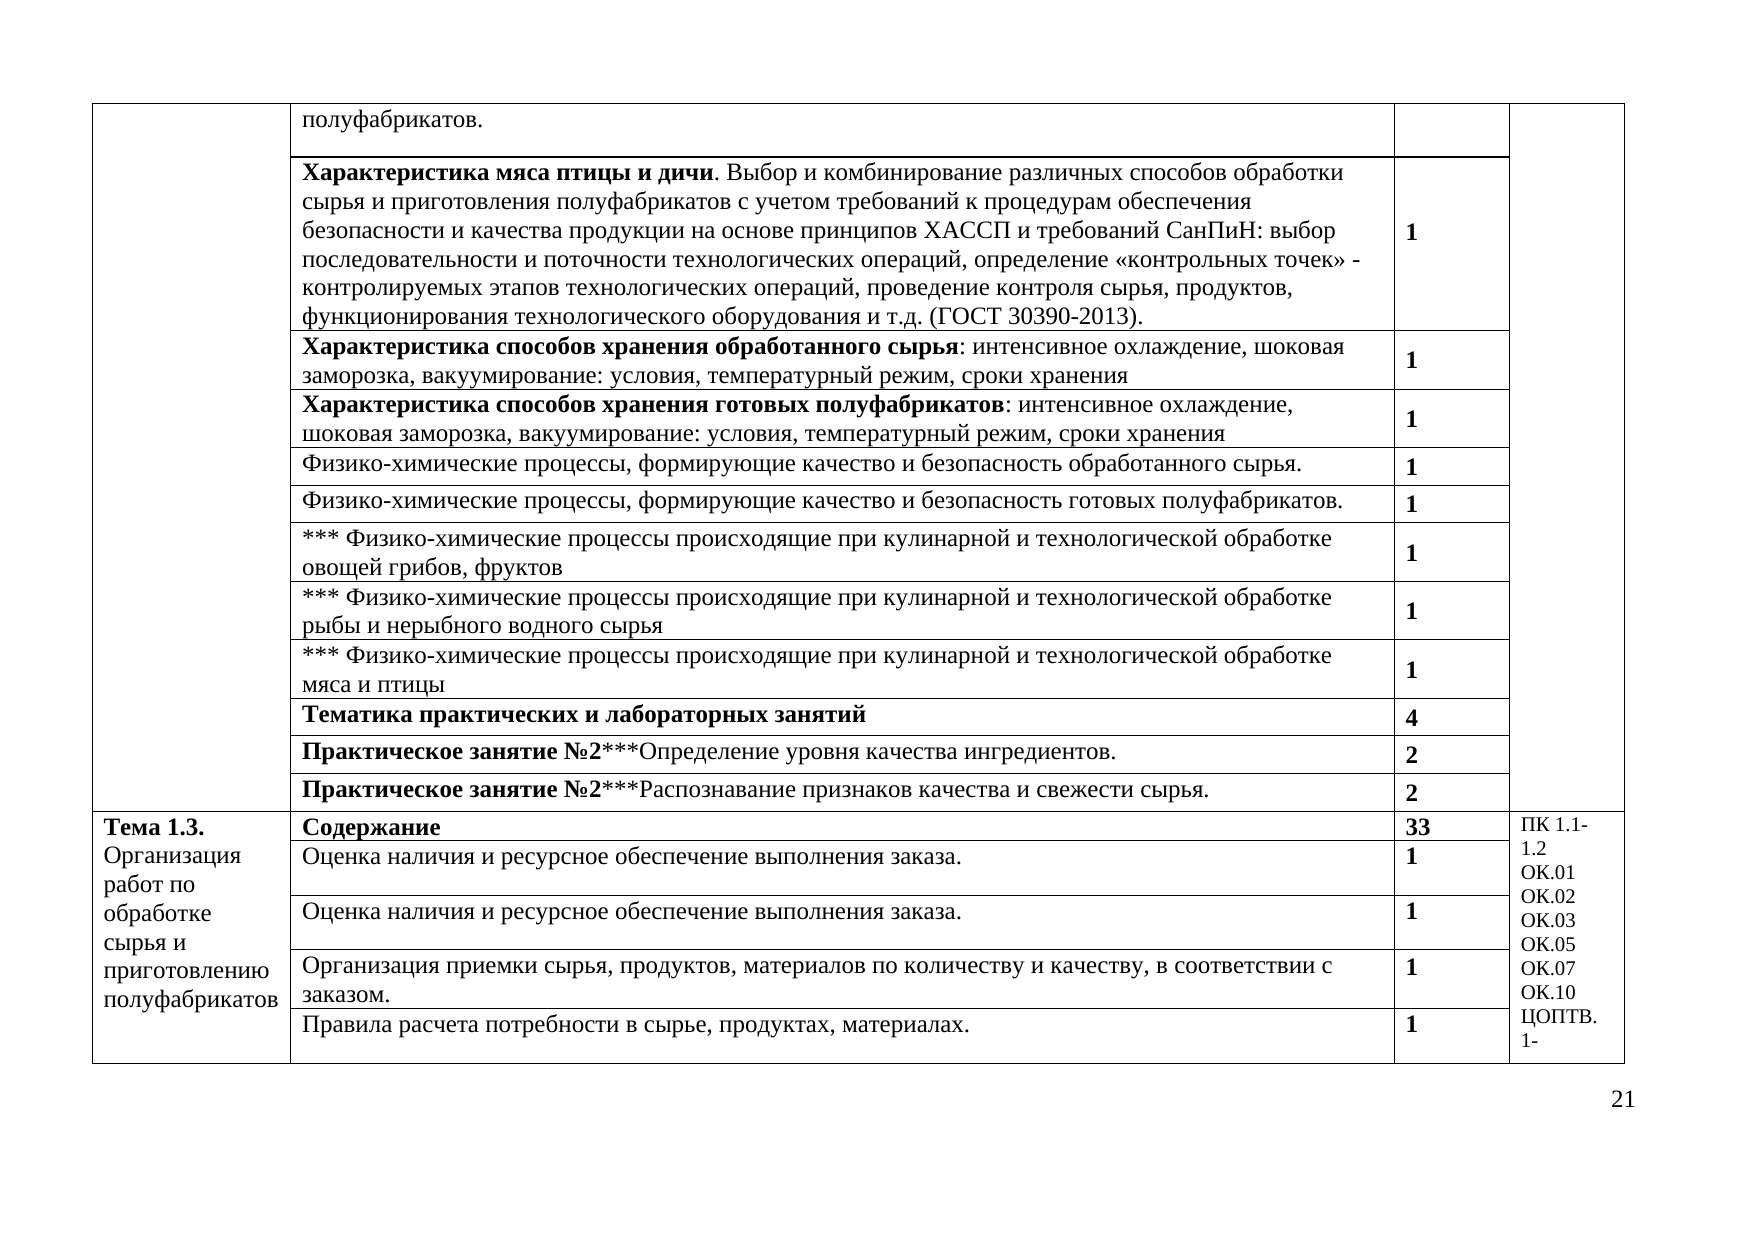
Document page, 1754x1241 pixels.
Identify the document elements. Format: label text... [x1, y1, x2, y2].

table_cell 2 [1395, 736, 1509, 773]
table_cell Оценка наличия и ресурсное обеспечение выполнения заказа. [291, 896, 1394, 949]
table_cell *** Физико-химические процессы происходящие при кулинарной и технологической обработке овощей грибов, фруктов [291, 523, 1394, 581]
table_cell Характеристика способов хранения готовых полуфабрикатов: интенсивное охлаждение, шоковая заморозка, вакуумирование: условия, температурный режим, сроки хранения [291, 390, 1394, 447]
table_cell Физико-химические процессы, формирующие качество и безопасность готовых полуфабрикатов. [291, 486, 1394, 522]
table_cell 1 [1395, 523, 1509, 581]
table_cell Тема 1.3. Организация работ по обработке сырья и приготовлению полуфабрикатов [93, 812, 290, 1062]
table_cell Тематика практических и лабораторных занятий [291, 699, 1394, 735]
table_cell 1 [1395, 158, 1509, 330]
table_cell Правила расчета потребности в сырье, продуктах, материалах. [291, 1009, 1394, 1062]
table_cell Характеристика мяса птицы и дичи. Выбор и комбинирование различных способов обработки сырья и приготовления полуфабрикатов с учетом требований к процедурам обеспечения безопасности и качества продукции на основе принципов ХАССП и требований СанПиН: выбор последовательности и поточности технологических операций, определение «контрольных точек» - контролируемых этапов технологических операций, проведение контроля сырья, продуктов, функционирования технологического оборудования и т.д. (ГОСТ 30390-2013). [291, 158, 1394, 330]
table_cell 1 [1395, 331, 1509, 388]
table_cell 1 [1395, 104, 1509, 156]
table_cell 1 [1395, 896, 1509, 949]
table_cell 33 [1395, 812, 1509, 840]
table_cell 1 [1395, 950, 1509, 1008]
table_cell *** Физико-химические процессы происходящие при кулинарной и технологической обработке мяса и птицы [291, 640, 1394, 698]
table_cell Оценка наличия и ресурсное обеспечение выполнения заказа. [291, 841, 1394, 895]
table_cell Практическое занятие №2***Определение уровня качества ингредиентов. [291, 736, 1394, 773]
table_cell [291, 104, 1394, 156]
table_cell 1 [1395, 582, 1509, 639]
table_cell Физико-химические процессы, формирующие качество и безопасность обработанного сырья. [291, 448, 1394, 484]
table_cell *** Физико-химические процессы происходящие при кулинарной и технологической обработке рыбы и нерыбного водного сырья [291, 582, 1394, 639]
table_cell Практическое занятие №2***Распознавание признаков качества и свежести сырья. [291, 774, 1394, 811]
table_cell ПК 1.1-1.2 ОК.01 ОК.02 ОК.03 ОК.05 ОК.07 ОК.10 ЦОПТВ.1- ЦОПТВ.6 [1510, 812, 1624, 1062]
table_cell 1 [1395, 390, 1509, 447]
table_cell 1 [1395, 640, 1509, 698]
table_cell Содержание [291, 812, 1394, 840]
table_cell Характеристика способов хранения обработанного сырья: интенсивное охлаждение, шоковая заморозка, вакуумирование: условия, температурный режим, сроки хранения [291, 331, 1394, 388]
table_cell 2 [1395, 774, 1509, 811]
table_cell Организация приемки сырья, продуктов, материалов по количеству и качеству, в соответствии с заказом. [291, 950, 1394, 1008]
table_cell 1 [1395, 486, 1509, 522]
table_cell 1 [1395, 1009, 1509, 1062]
table_cell 1 [1395, 448, 1509, 484]
table_cell 4 [1395, 699, 1509, 735]
table_cell 1 [1395, 841, 1509, 895]
